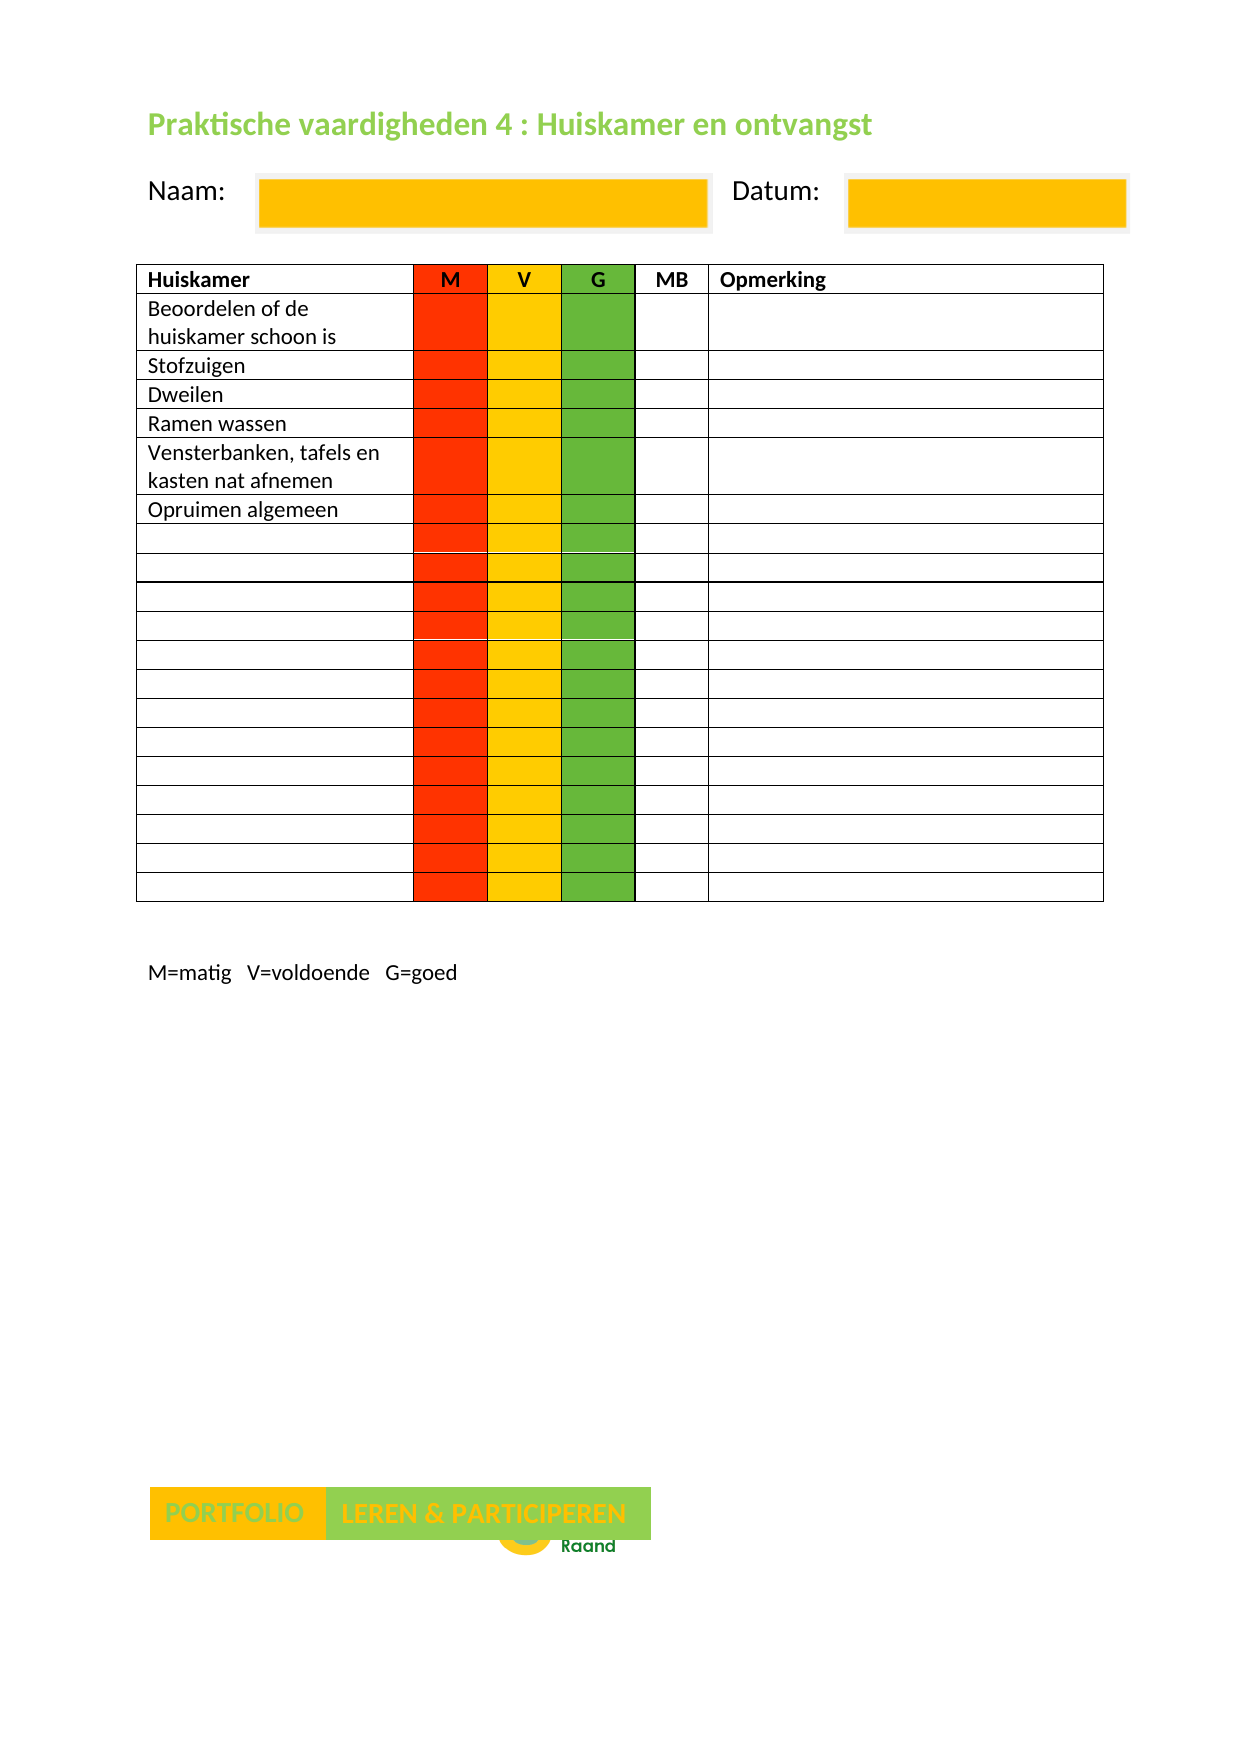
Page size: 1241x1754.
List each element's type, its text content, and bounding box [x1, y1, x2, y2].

table_cell [562, 641, 634, 669]
table_cell [137, 728, 413, 756]
table_cell [488, 583, 561, 611]
table_cell [562, 438, 634, 494]
table_cell [636, 815, 708, 843]
table_cell [414, 641, 487, 669]
table_cell [137, 641, 413, 669]
table_cell [414, 728, 487, 756]
table_cell [488, 524, 561, 552]
table_cell [636, 612, 708, 639]
picture [491, 1540, 631, 1569]
table_cell [414, 873, 487, 901]
table_cell [562, 815, 634, 843]
table_cell [562, 351, 634, 379]
table_cell Opruimen algemeen [137, 495, 413, 523]
table_cell [414, 409, 487, 437]
text Naam: Datum: [148, 172, 1093, 208]
table_header G [562, 265, 634, 293]
table_cell [636, 844, 708, 872]
table_cell [562, 583, 634, 611]
table_cell [636, 699, 708, 727]
table_cell [137, 699, 413, 727]
table_cell [137, 554, 413, 581]
table_cell [562, 612, 634, 639]
table_header M [414, 265, 487, 293]
table_cell [562, 495, 634, 523]
table_cell [488, 612, 561, 639]
table_cell [414, 786, 487, 814]
table_cell [137, 670, 413, 698]
table_cell [562, 524, 634, 552]
table_cell [562, 844, 634, 872]
table_cell [709, 351, 1103, 379]
table_cell [562, 699, 634, 727]
table_header Opmerking [709, 265, 1103, 293]
table_cell [709, 554, 1103, 581]
table_cell [488, 699, 561, 727]
table_cell [414, 699, 487, 727]
picture [842, 173, 1131, 233]
table_cell [709, 438, 1103, 494]
table_cell [562, 728, 634, 756]
table_cell [636, 351, 708, 379]
table_cell [709, 409, 1103, 437]
table_cell Beoordelen of de huiskamer schoon is [137, 294, 413, 350]
table_cell [414, 670, 487, 698]
table_cell [414, 524, 487, 552]
table_cell [709, 699, 1103, 727]
table_cell [636, 641, 708, 669]
table_cell [488, 815, 561, 843]
table_cell [562, 786, 634, 814]
table_cell [562, 409, 634, 437]
table_cell [709, 380, 1103, 408]
table_cell [636, 873, 708, 901]
table_cell [414, 438, 487, 494]
table_cell [414, 612, 487, 639]
table_cell [414, 554, 487, 581]
table_cell [488, 786, 561, 814]
table_cell [636, 294, 708, 350]
table_cell [636, 786, 708, 814]
table_cell [414, 495, 487, 523]
table_cell [488, 728, 561, 756]
table_cell [488, 495, 561, 523]
table_cell [709, 873, 1103, 901]
table_cell [709, 757, 1103, 785]
table_cell [562, 294, 634, 350]
table_cell [709, 524, 1103, 552]
table_cell [488, 873, 561, 901]
table_cell Stofzuigen [137, 351, 413, 379]
table_cell [562, 757, 634, 785]
text Praktische vaardigheden 4 : Huiskamer en ontvangst [148, 103, 1093, 144]
table_header V [488, 265, 561, 293]
table_header MB [636, 265, 708, 293]
table_cell [488, 641, 561, 669]
table_cell [488, 438, 561, 494]
table_cell [636, 583, 708, 611]
table_cell [137, 786, 413, 814]
table_cell [414, 583, 487, 611]
table_cell [636, 728, 708, 756]
table_cell Ramen wassen [137, 409, 413, 437]
table_cell [488, 351, 561, 379]
table_cell [636, 524, 708, 552]
table_cell [488, 294, 561, 350]
table_cell [137, 583, 413, 611]
table_cell [488, 380, 561, 408]
table_header Huiskamer [137, 265, 413, 293]
table_cell [636, 438, 708, 494]
table_cell [562, 670, 634, 698]
table_cell [709, 495, 1103, 523]
table_cell [709, 728, 1103, 756]
table_cell [488, 554, 561, 581]
table_cell [709, 612, 1103, 639]
table_cell [709, 641, 1103, 669]
table_cell Dweilen [137, 380, 413, 408]
table_cell [488, 757, 561, 785]
table_cell [488, 409, 561, 437]
table_cell [137, 757, 413, 785]
table_cell [414, 380, 487, 408]
table_cell [709, 583, 1103, 611]
table_cell [414, 351, 487, 379]
table_cell [636, 757, 708, 785]
table_cell [137, 815, 413, 843]
table_cell [562, 873, 634, 901]
table_cell [709, 294, 1103, 350]
table_cell [488, 844, 561, 872]
table_cell [562, 554, 634, 581]
text M=matig V=voldoende G=goed [148, 958, 1093, 986]
table_cell [414, 757, 487, 785]
table_cell [137, 612, 413, 639]
table_cell [414, 294, 487, 350]
table_cell [709, 844, 1103, 872]
picture [253, 173, 713, 233]
table_cell [636, 495, 708, 523]
table_cell [414, 844, 487, 872]
table_cell [636, 380, 708, 408]
table_cell [137, 844, 413, 872]
table_cell [488, 670, 561, 698]
table_cell [636, 409, 708, 437]
table_cell [562, 380, 634, 408]
table_cell [709, 670, 1103, 698]
table_cell [137, 524, 413, 552]
table_cell [709, 786, 1103, 814]
table_cell Vensterbanken, tafels en kasten nat afnemen [137, 438, 413, 494]
table_cell [709, 815, 1103, 843]
table_cell [137, 873, 413, 901]
table_cell [636, 554, 708, 581]
table_cell [414, 815, 487, 843]
table_cell [636, 670, 708, 698]
